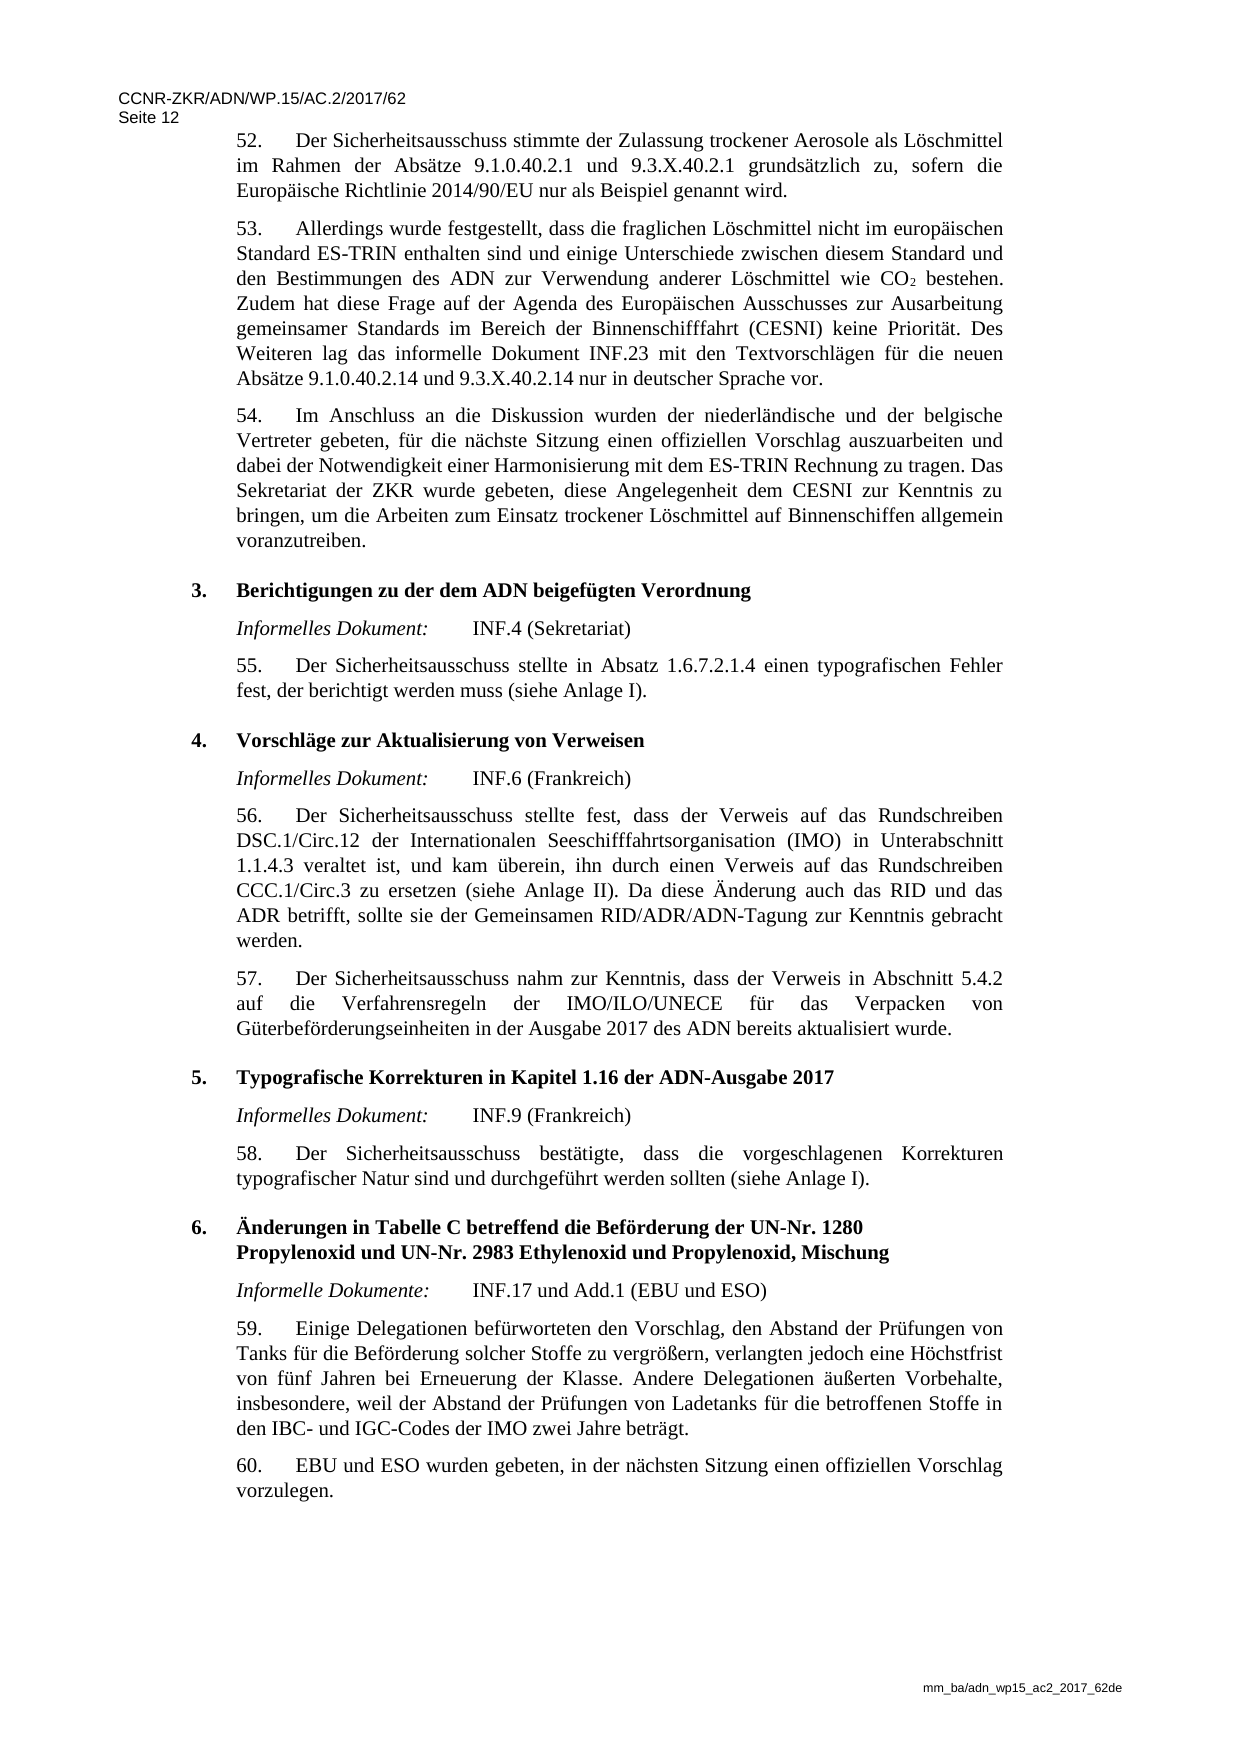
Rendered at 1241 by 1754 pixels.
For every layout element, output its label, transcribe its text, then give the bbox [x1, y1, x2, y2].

text 3. Berichtigungen zu der dem ADN beigefügten Verordnung [118, 577, 1004, 602]
text 52. Der Sicherheitsausschuss stimmte der Zulassung trockener Aerosole als Löschmittel im Rahmen der Absätze 9.1.0.40.2.1 und 9.3.X.40.2.1 grundsätzlich zu, sofern die Europäische Richtlinie 2014/90/EU nur als Beispiel genannt wird. [236, 127, 1004, 202]
text 6. Änderungen in Tabelle C betreffend die Beförderung der UN-Nr. 1280 Propylenoxid und UN-Nr. 2983 Ethylenoxid und Propylenoxid, Mischung [118, 1214, 1004, 1264]
text Informelles Dokument: INF.4 (Sekretariat) [236, 614, 1004, 639]
text 55. Der Sicherheitsausschuss stellte in Absatz 1.6.7.2.1.4 einen typografischen Fehler fest, der berichtigt werden muss (siehe Anlage I). [236, 652, 1004, 702]
text Informelles Dokument: INF.9 (Frankreich) [236, 1102, 1004, 1127]
text 60. EBU und ESO wurden gebeten, in der nächsten Sitzung einen offiziellen Vorschlag vorzulegen. [236, 1452, 1004, 1502]
text 53. Allerdings wurde festgestellt, dass die fraglichen Löschmittel nicht im europäischen Standard ES-TRIN enthalten sind und einige Unterschiede zwischen diesem Standard und den Bestimmungen des ADN zur Verwendung anderer Löschmittel wie CO2 bestehen. Zudem hat diese Frage auf der Agenda des Europäischen Ausschusses zur Ausarbeitung gemeinsamer Standards im Bereich der Binnenschifffahrt (CESNI) keine Priorität. Des Weiteren lag das informelle Dokument INF.23 mit den Textvorschlägen für die neuen Absätze 9.1.0.40.2.14 und 9.3.X.40.2.14 nur in deutscher Sprache vor. [236, 214, 1004, 389]
text Informelles Dokument: INF.6 (Frankreich) [236, 764, 1004, 789]
text 59. Einige Delegationen befürworteten den Vorschlag, den Abstand der Prüfungen von Tanks für die Beförderung solcher Stoffe zu vergrößern, verlangten jedoch eine Höchstfrist von fünf Jahren bei Erneuerung der Klasse. Andere Delegationen äußerten Vorbehalte, insbesondere, weil der Abstand der Prüfungen von Ladetanks für die betroffenen Stoffe in den IBC- und IGC-Codes der IMO zwei Jahre beträgt. [236, 1314, 1004, 1439]
text Informelle Dokumente: INF.17 und Add.1 (EBU und ESO) [236, 1277, 1004, 1302]
text 58. Der Sicherheitsausschuss bestätigte, dass die vorgeschlagenen Korrekturen typografischer Natur sind und durchgeführt werden sollten (siehe Anlage I). [236, 1139, 1004, 1189]
text 4. Vorschläge zur Aktualisierung von Verweisen [118, 727, 1004, 752]
text 5. Typografische Korrekturen in Kapitel 1.16 der ADN-Ausgabe 2017 [118, 1064, 1004, 1089]
text 54. Im Anschluss an die Diskussion wurden der niederländische und der belgische Vertreter gebeten, für die nächste Sitzung einen offiziellen Vorschlag auszuarbeiten und dabei der Notwendigkeit einer Harmonisierung mit dem ES-TRIN Rechnung zu tragen. Das Sekretariat der ZKR wurde gebeten, diese Angelegenheit dem CESNI zur Kenntnis zu bringen, um die Arbeiten zum Einsatz trockener Löschmittel auf Binnenschiffen allgemein voranzutreiben. [236, 402, 1004, 552]
text 56. Der Sicherheitsausschuss stellte fest, dass der Verweis auf das Rundschreiben DSC.1/Circ.12 der Internationalen Seeschifffahrtsorganisation (IMO) in Unterabschnitt 1.1.4.3 veraltet ist, und kam überein, ihn durch einen Verweis auf das Rundschreiben CCC.1/Circ.3 zu ersetzen (siehe Anlage II). Da diese Änderung auch das RID und das ADR betrifft, sollte sie der Gemeinsamen RID/ADR/ADN-Tagung zur Kenntnis gebracht werden. [236, 802, 1004, 952]
text 57. Der Sicherheitsausschuss nahm zur Kenntnis, dass der Verweis in Abschnitt 5.4.2 auf die Verfahrensregeln der IMO/ILO/UNECE für das Verpacken von Güterbeförderungseinheiten in der Ausgabe 2017 des ADN bereits aktualisiert wurde. [236, 964, 1004, 1039]
